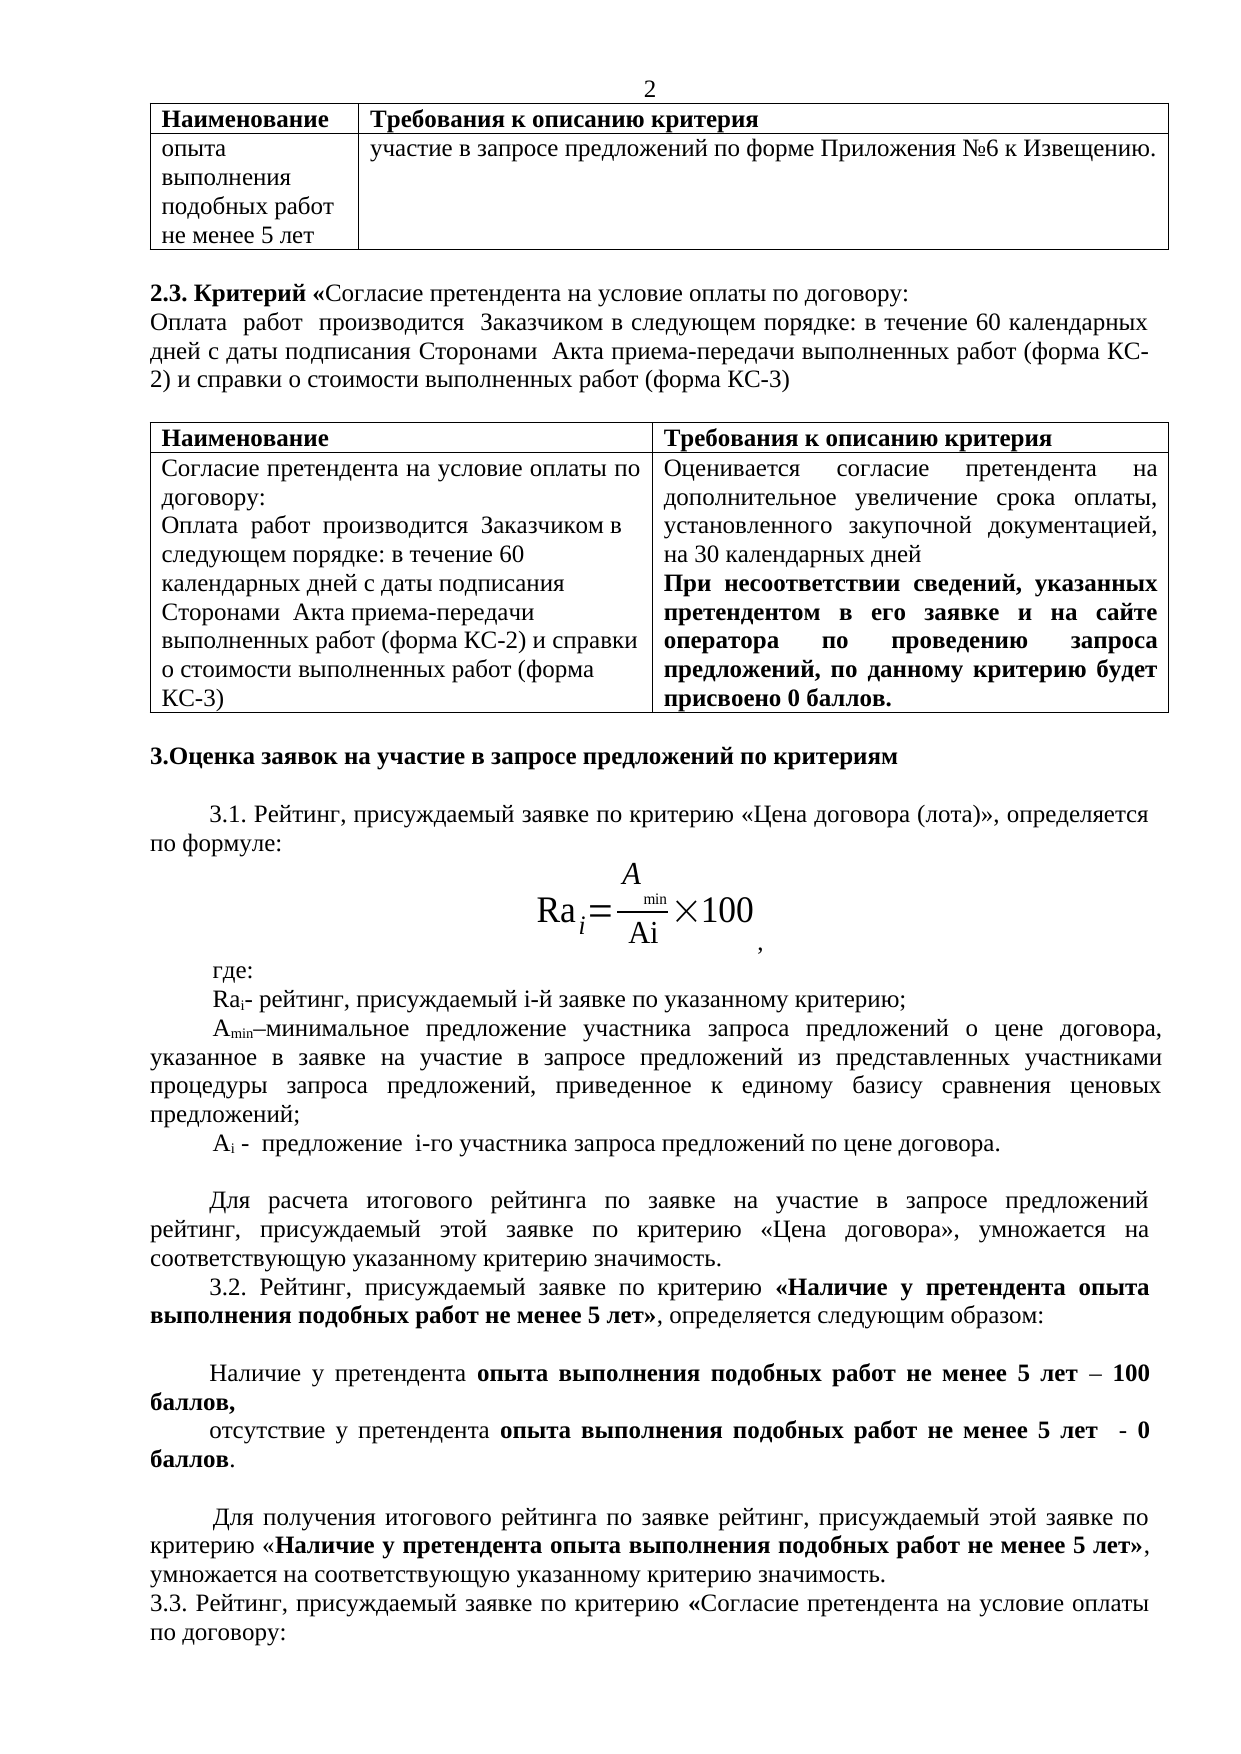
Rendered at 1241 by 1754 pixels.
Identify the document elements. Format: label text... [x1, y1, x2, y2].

text Rai- рейтинг, присуждаемый i-й заявке по указанному критерию; [150, 984, 1150, 1013]
text , [150, 856, 1150, 956]
text 2.3. Критерий «Согласие претендента на условие оплаты по договору: [150, 278, 1150, 307]
table_header Требования к описанию критерия [653, 423, 1168, 452]
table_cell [359, 134, 1168, 248]
text Для получения итогового рейтинга по заявке рейтинг, присуждаемый этой заявке по критерию «Наличие у претендента опыта выполнения подобных работ не менее 5 лет», умножается на соответствующую указанному критерию значимость. [150, 1502, 1150, 1588]
text Для расчета итогового рейтинга по заявке на участие в запросе предложений рейтинг, присуждаемый этой заявке по критерию «Цена договора», умножается на соответствующую указанному критерию значимость. [150, 1186, 1150, 1272]
text Оплата работ производится Заказчиком в следующем порядке: в течение 60 календарных дней с даты подписания Сторонами Акта приема-передачи выполненных работ (форма КС-2) и справки о стоимости выполненных работ (форма КС-3) [150, 307, 1150, 393]
table_header Наименование [151, 423, 652, 452]
text 3.Оценка заявок на участие в запросе предложений по критериям [150, 741, 1150, 770]
table_header Наименование [151, 104, 358, 132]
text 3.3. Рейтинг, присуждаемый заявке по критерию «Согласие претендента на условие оплаты по договору: [150, 1588, 1150, 1646]
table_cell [151, 134, 358, 248]
table_cell Оценивается согласие претендента на дополнительное увеличение срока оплаты, установленного закупочной документацией, на 30 календарных дней При несоответствии сведений, указанных претендентом в его заявке и на сайте оператора по проведению запроса предложений, по данному критерию будет присвоено 0 баллов. [653, 453, 1168, 712]
text 3.2. Рейтинг, присуждаемый заявке по критерию «Наличие у претендента опыта выполнения подобных работ не менее 5 лет», определяется следующим образом: [150, 1272, 1150, 1329]
text Ai - предложение i-го участника запроса предложений по цене договора. [150, 1128, 1150, 1157]
text Amin–минимальное предложение участника запроса предложений о цене договора, указанное в заявке на участие в запросе предложений из представленных участниками процедуры запроса предложений, приведенное к единому базису сравнения ценовых предложений; [150, 1013, 1163, 1128]
text Наличие у претендента опыта выполнения подобных работ не менее 5 лет – 100 баллов, [150, 1358, 1150, 1416]
table_header Требования к описанию критерия [359, 104, 1168, 132]
text отсутствие у претендента опыта выполнения подобных работ не менее 5 лет - 0 баллов. [150, 1416, 1150, 1473]
text где: [150, 956, 1150, 984]
table_cell Согласие претендента на условие оплаты по договору: Оплата работ производится Заказчиком в следующем порядке: в течение 60 календарных дней с даты подписания Сторонами Акта приема-передачи выполненных работ (форма КС-2) и справки о стоимости выполненных работ (форма КС-3) [151, 453, 652, 712]
text 3.1. Рейтинг, присуждаемый заявке по критерию «Цена договора (лота)», определяется по формуле: [150, 799, 1150, 856]
